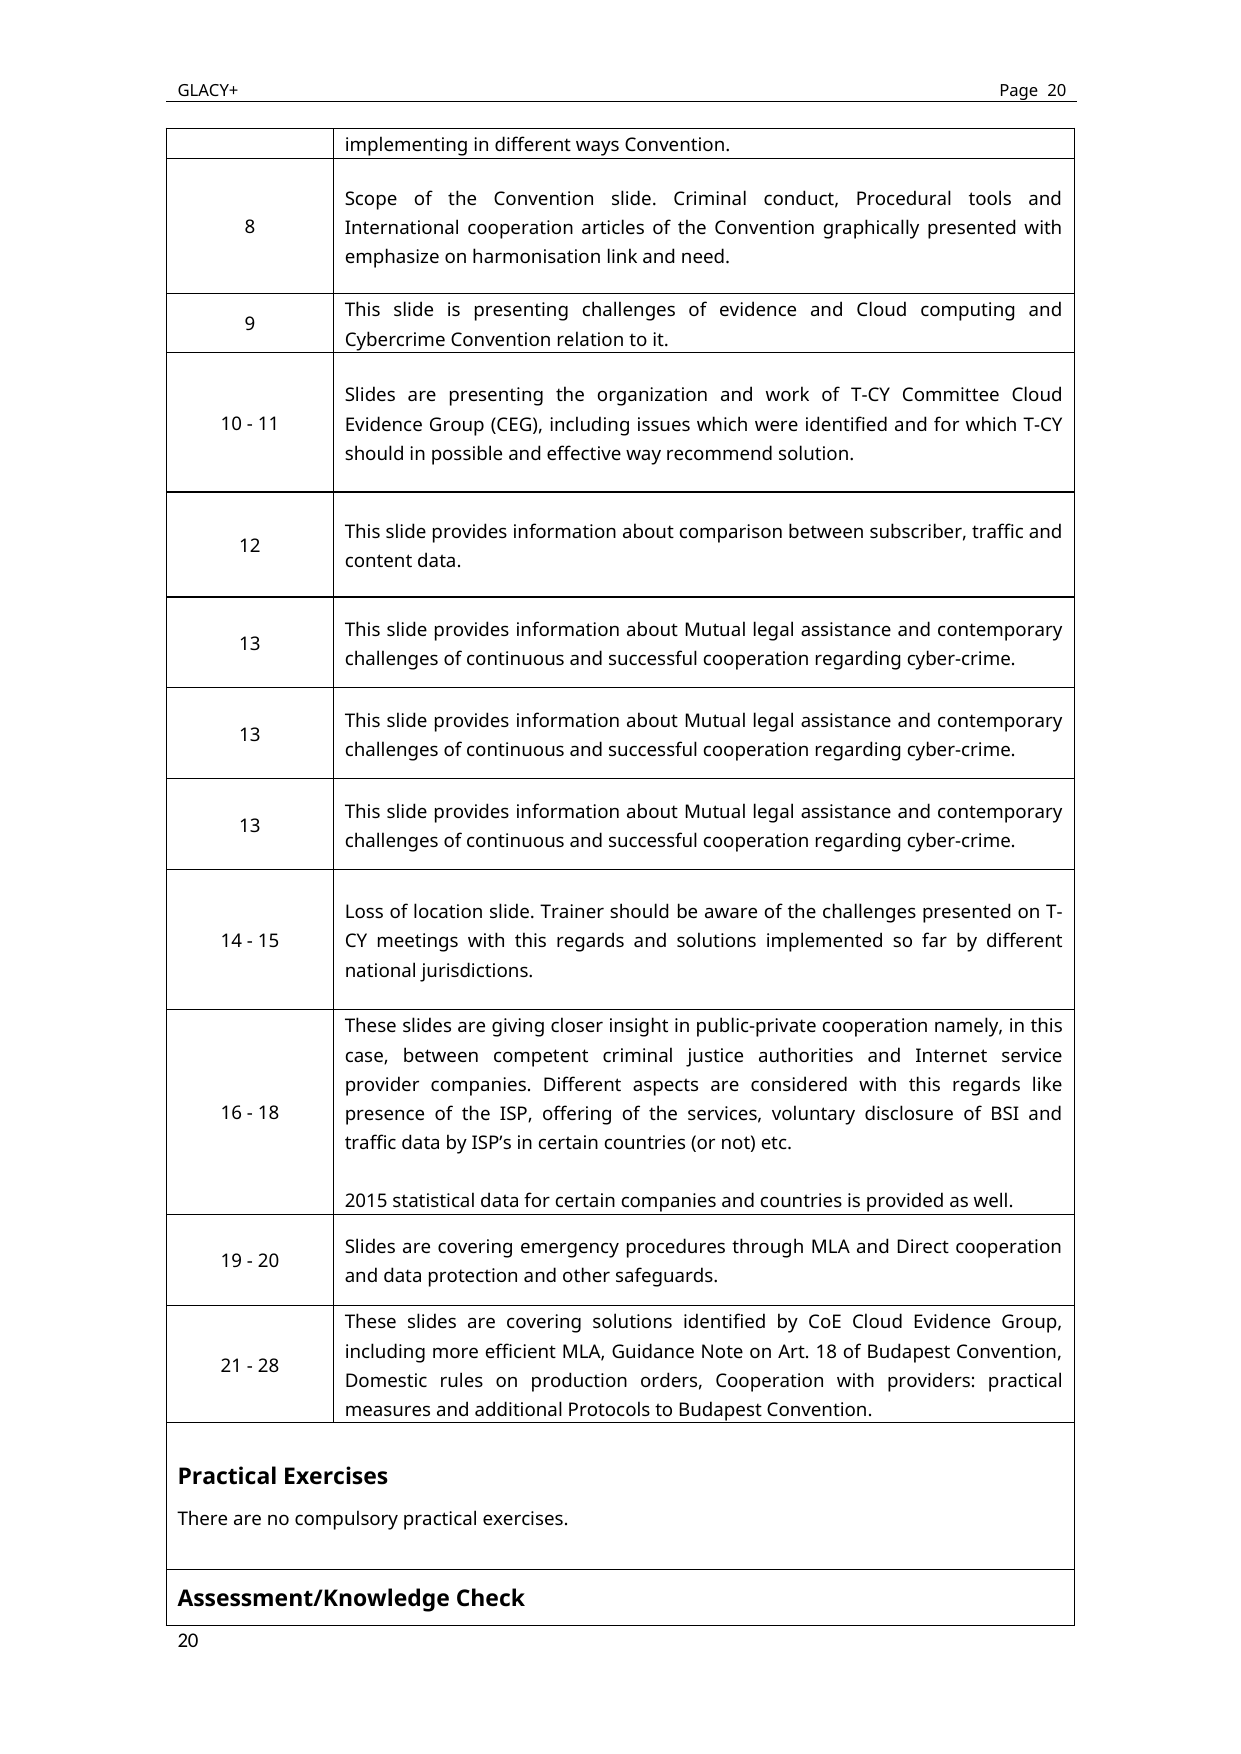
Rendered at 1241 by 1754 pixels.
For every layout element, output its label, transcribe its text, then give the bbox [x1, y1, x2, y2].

table_cell 9 [167, 294, 333, 352]
table_cell 16 - 18 [167, 1010, 333, 1214]
table_cell 14 - 15 [167, 870, 333, 1008]
table_cell 8 [167, 159, 333, 292]
table_cell 10 - 11 [167, 353, 333, 491]
table_cell This slide provides information about Mutual legal assistance and contemporary challenges of continuous and successful cooperation regarding cyber-crime. [334, 779, 1074, 869]
table_cell These slides are giving closer insight in public-private cooperation namely, in this case, between competent criminal justice authorities and Internet service provider companies. Different aspects are considered with this regards like presence of the ISP, offering of the services, voluntary disclosure of BSI and traffic data by ISP’s in certain countries (or not) etc. 2015 statistical data for certain companies and countries is provided as well. [334, 1010, 1074, 1214]
table_cell This slide provides information about comparison between subscriber, traffic and content data. [334, 493, 1074, 596]
table_cell 7 [167, 129, 333, 158]
table_cell These slides are covering solutions identified by CoE Cloud Evidence Group, including more efficient MLA, Guidance Note on Art. 18 of Budapest Convention, Domestic rules on production orders, Cooperation with providers: practical measures and additional Protocols to Budapest Convention. [334, 1306, 1074, 1422]
table_cell This slide provides information about Mutual legal assistance and contemporary challenges of continuous and successful cooperation regarding cyber-crime. [334, 598, 1074, 687]
table_cell Slides are covering emergency procedures through MLA and Direct cooperation and data protection and other safeguards. [334, 1215, 1074, 1304]
table_cell This slide provides information about Mutual legal assistance and contemporary challenges of continuous and successful cooperation regarding cyber-crime. [334, 688, 1074, 778]
table_cell 13 [167, 688, 333, 778]
table_cell 13 [167, 598, 333, 687]
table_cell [334, 129, 1074, 158]
table_cell 12 [167, 493, 333, 596]
table_cell 21 - 28 [167, 1306, 333, 1422]
table_cell Loss of location slide. Trainer should be aware of the challenges presented on T-CY meetings with this regards and solutions implemented so far by different national jurisdictions. [334, 870, 1074, 1008]
table_cell 19 - 20 [167, 1215, 333, 1304]
table_cell Slides are presenting the organization and work of T-CY Committee Cloud Evidence Group (CEG), including issues which were identified and for which T-CY should in possible and effective way recommend solution. [334, 353, 1074, 491]
table_cell 13 [167, 779, 333, 869]
table_cell Scope of the Convention slide. Criminal conduct, Procedural tools and International cooperation articles of the Convention graphically presented with emphasize on harmonisation link and need. [334, 159, 1074, 292]
table_cell This slide is presenting challenges of evidence and Cloud computing and Cybercrime Convention relation to it. [334, 294, 1074, 352]
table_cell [167, 1570, 1074, 1624]
table_cell Practical Exercises There are no compulsory practical exercises. [167, 1423, 1074, 1569]
